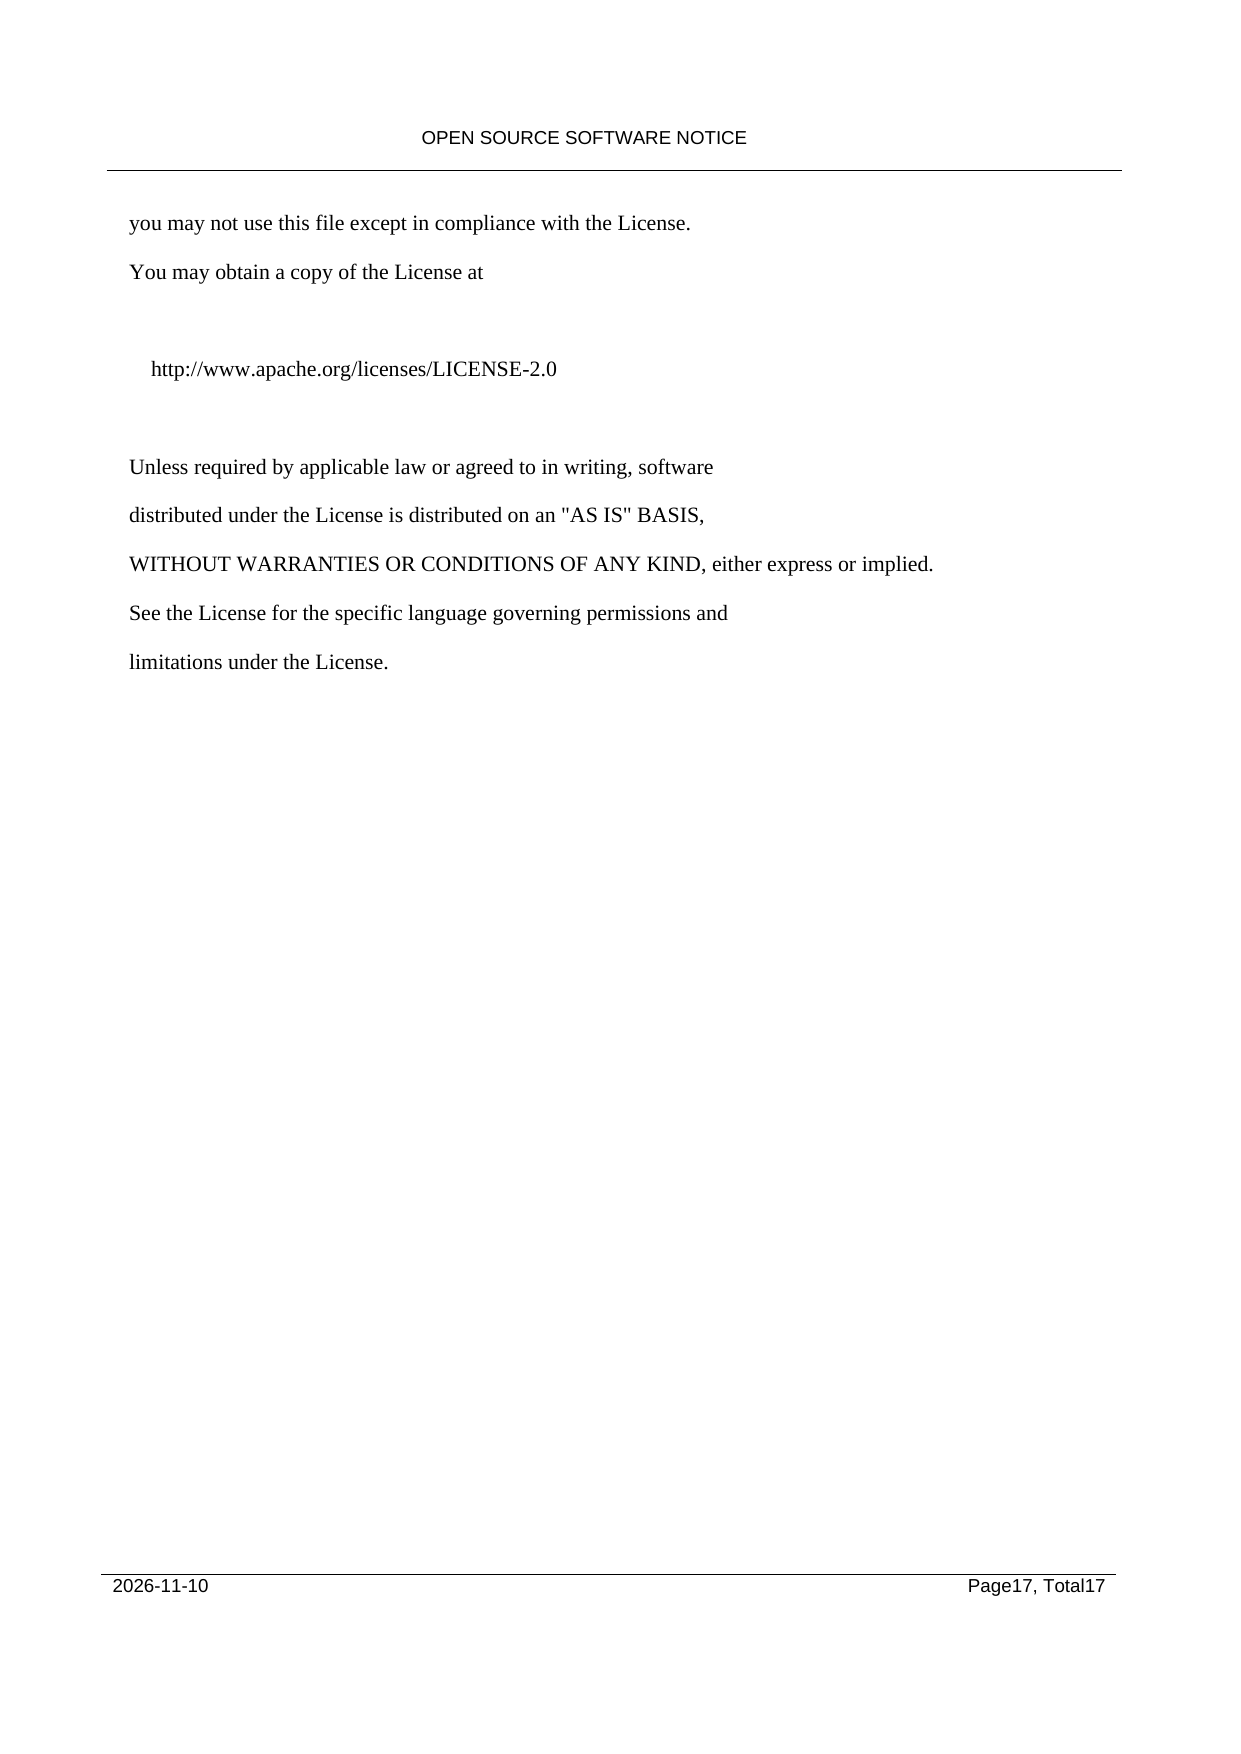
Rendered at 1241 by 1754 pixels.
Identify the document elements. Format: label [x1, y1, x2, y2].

text [112, 206, 1128, 678]
